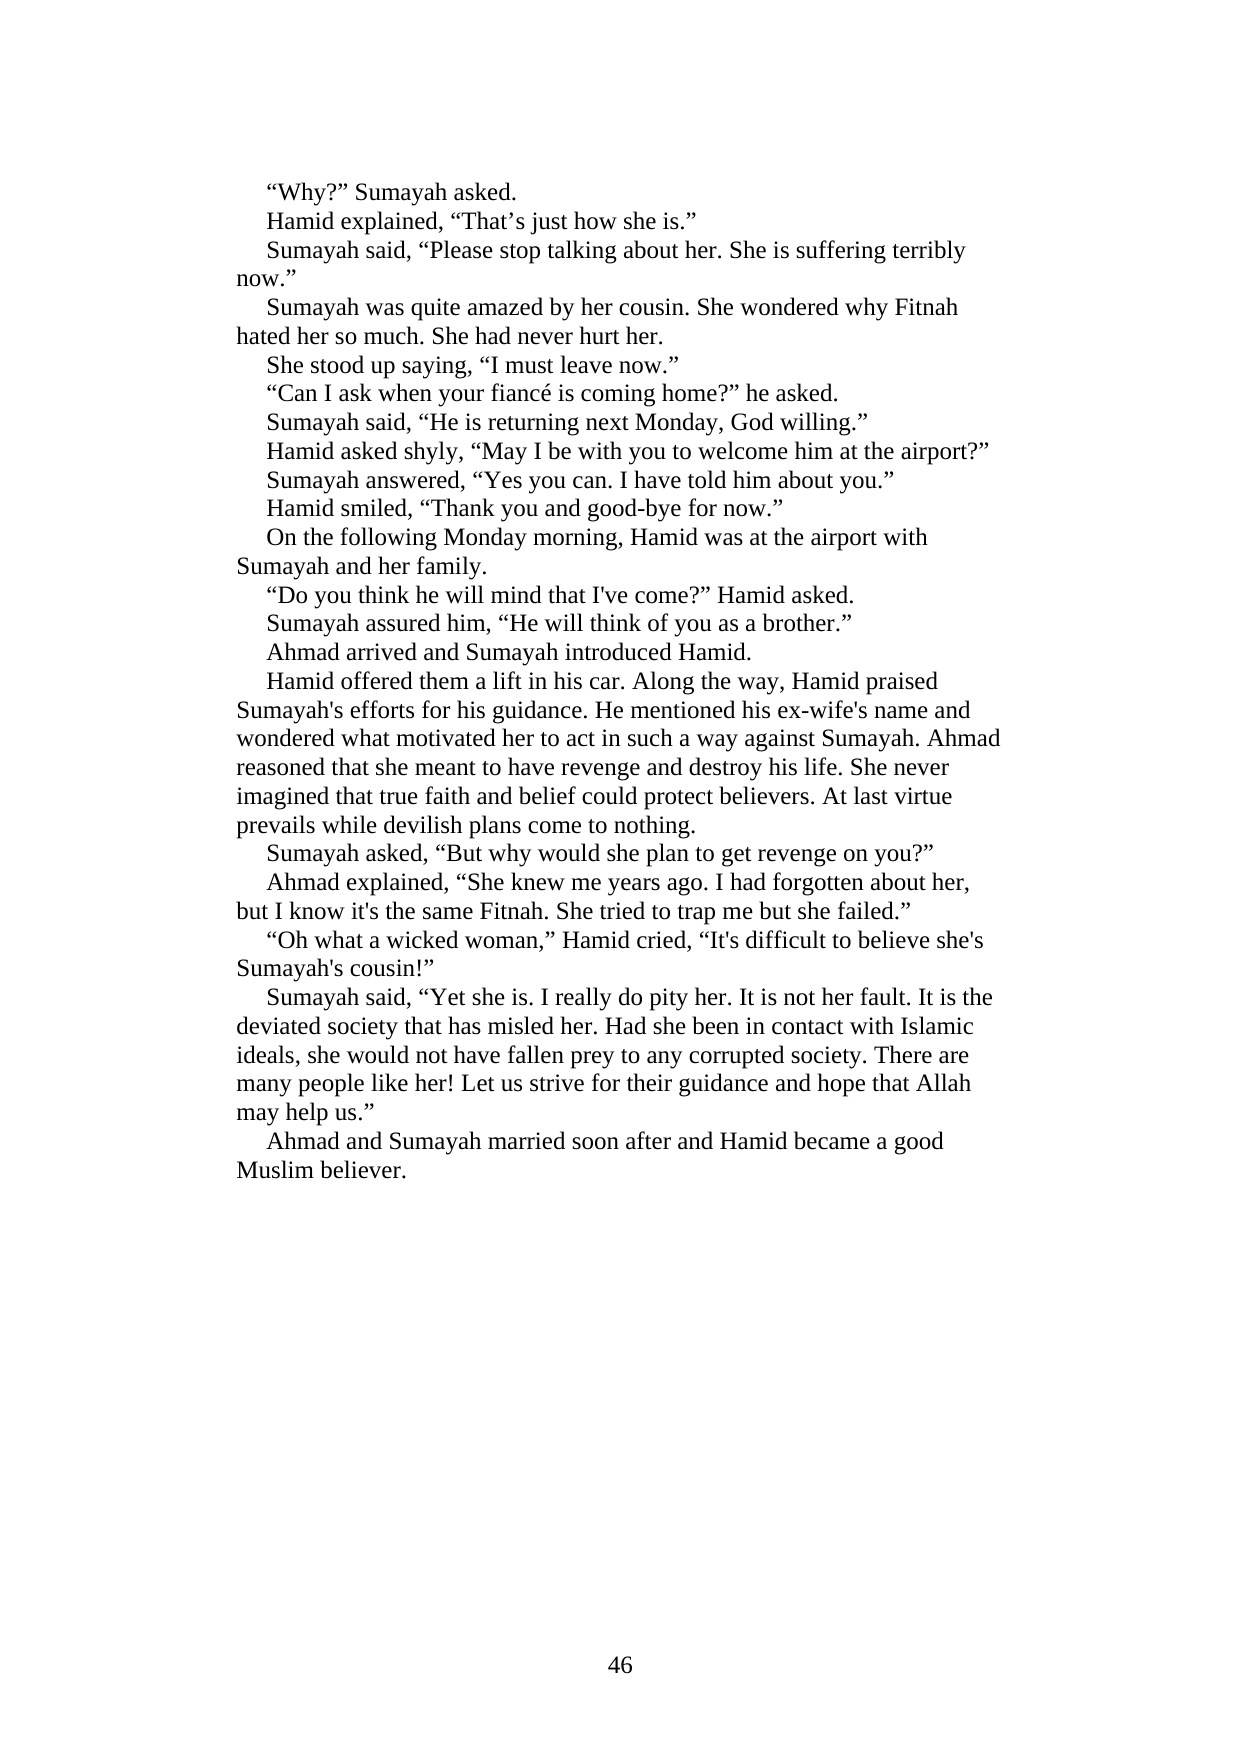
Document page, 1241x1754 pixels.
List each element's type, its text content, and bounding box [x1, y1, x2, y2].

text “Do you think he will mind that I've come?” Hamid asked. [236, 580, 1004, 608]
text Sumayah said, “Please stop talking about her. She is suffering terribly now.” [236, 235, 1004, 292]
text Ahmad arrived and Sumayah introduced Hamid. [236, 637, 1004, 666]
text Hamid explained, “That’s just how she is.” [236, 206, 1004, 235]
text Ahmad and Sumayah married soon after and Hamid became a good Muslim believer. [236, 1126, 1004, 1183]
text On the following Monday morning, Hamid was at the airport with Sumayah and her family. [236, 522, 1004, 580]
text “Oh what a wicked woman,” Hamid cried, “It's difficult to believe she's Sumayah's cousin!” [236, 925, 1004, 982]
text Sumayah answered, “Yes you can. I have told him about you.” [236, 465, 1004, 493]
text “Can I ask when your fiancé is coming home?” he asked. [236, 378, 1004, 407]
text Sumayah assured him, “He will think of you as a brother.” [236, 608, 1004, 637]
text “Why?” Sumayah asked. [236, 177, 1004, 206]
text Hamid asked shyly, “May I be with you to welcome him at the airport?” [236, 436, 1004, 465]
text Ahmad explained, “She knew me years ago. I had forgotten about her, but I know it's the same Fitnah. She tried to trap me but she failed.” [236, 867, 1004, 925]
text Sumayah was quite amazed by her cousin. She wondered why Fitnah hated her so much. She had never hurt her. [236, 292, 1004, 350]
text Sumayah asked, “But why would she plan to get revenge on you?” [236, 838, 1004, 867]
text She stood up saying, “I must leave now.” [236, 350, 1004, 378]
text Hamid smiled, “Thank you and good-bye for now.” [236, 493, 1004, 522]
text Sumayah said, “He is returning next Monday, God willing.” [236, 407, 1004, 436]
text Hamid offered them a lift in his car. Along the way, Hamid praised Sumayah's efforts for his guidance. He mentioned his ex-wife's name and wondered what motivated her to act in such a way against Sumayah. Ahmad reasoned that she meant to have revenge and destroy his life. She never imagined that true faith and belief could protect believers. At last virtue prevails while devilish plans come to nothing. [236, 666, 1004, 838]
text Sumayah said, “Yet she is. I really do pity her. It is not her fault. It is the deviated society that has misled her. Had she been in contact with Islamic ideals, she would not have fallen prey to any corrupted society. There are many people like her! Let us strive for their guidance and hope that Allah may help us.” [236, 982, 1004, 1126]
